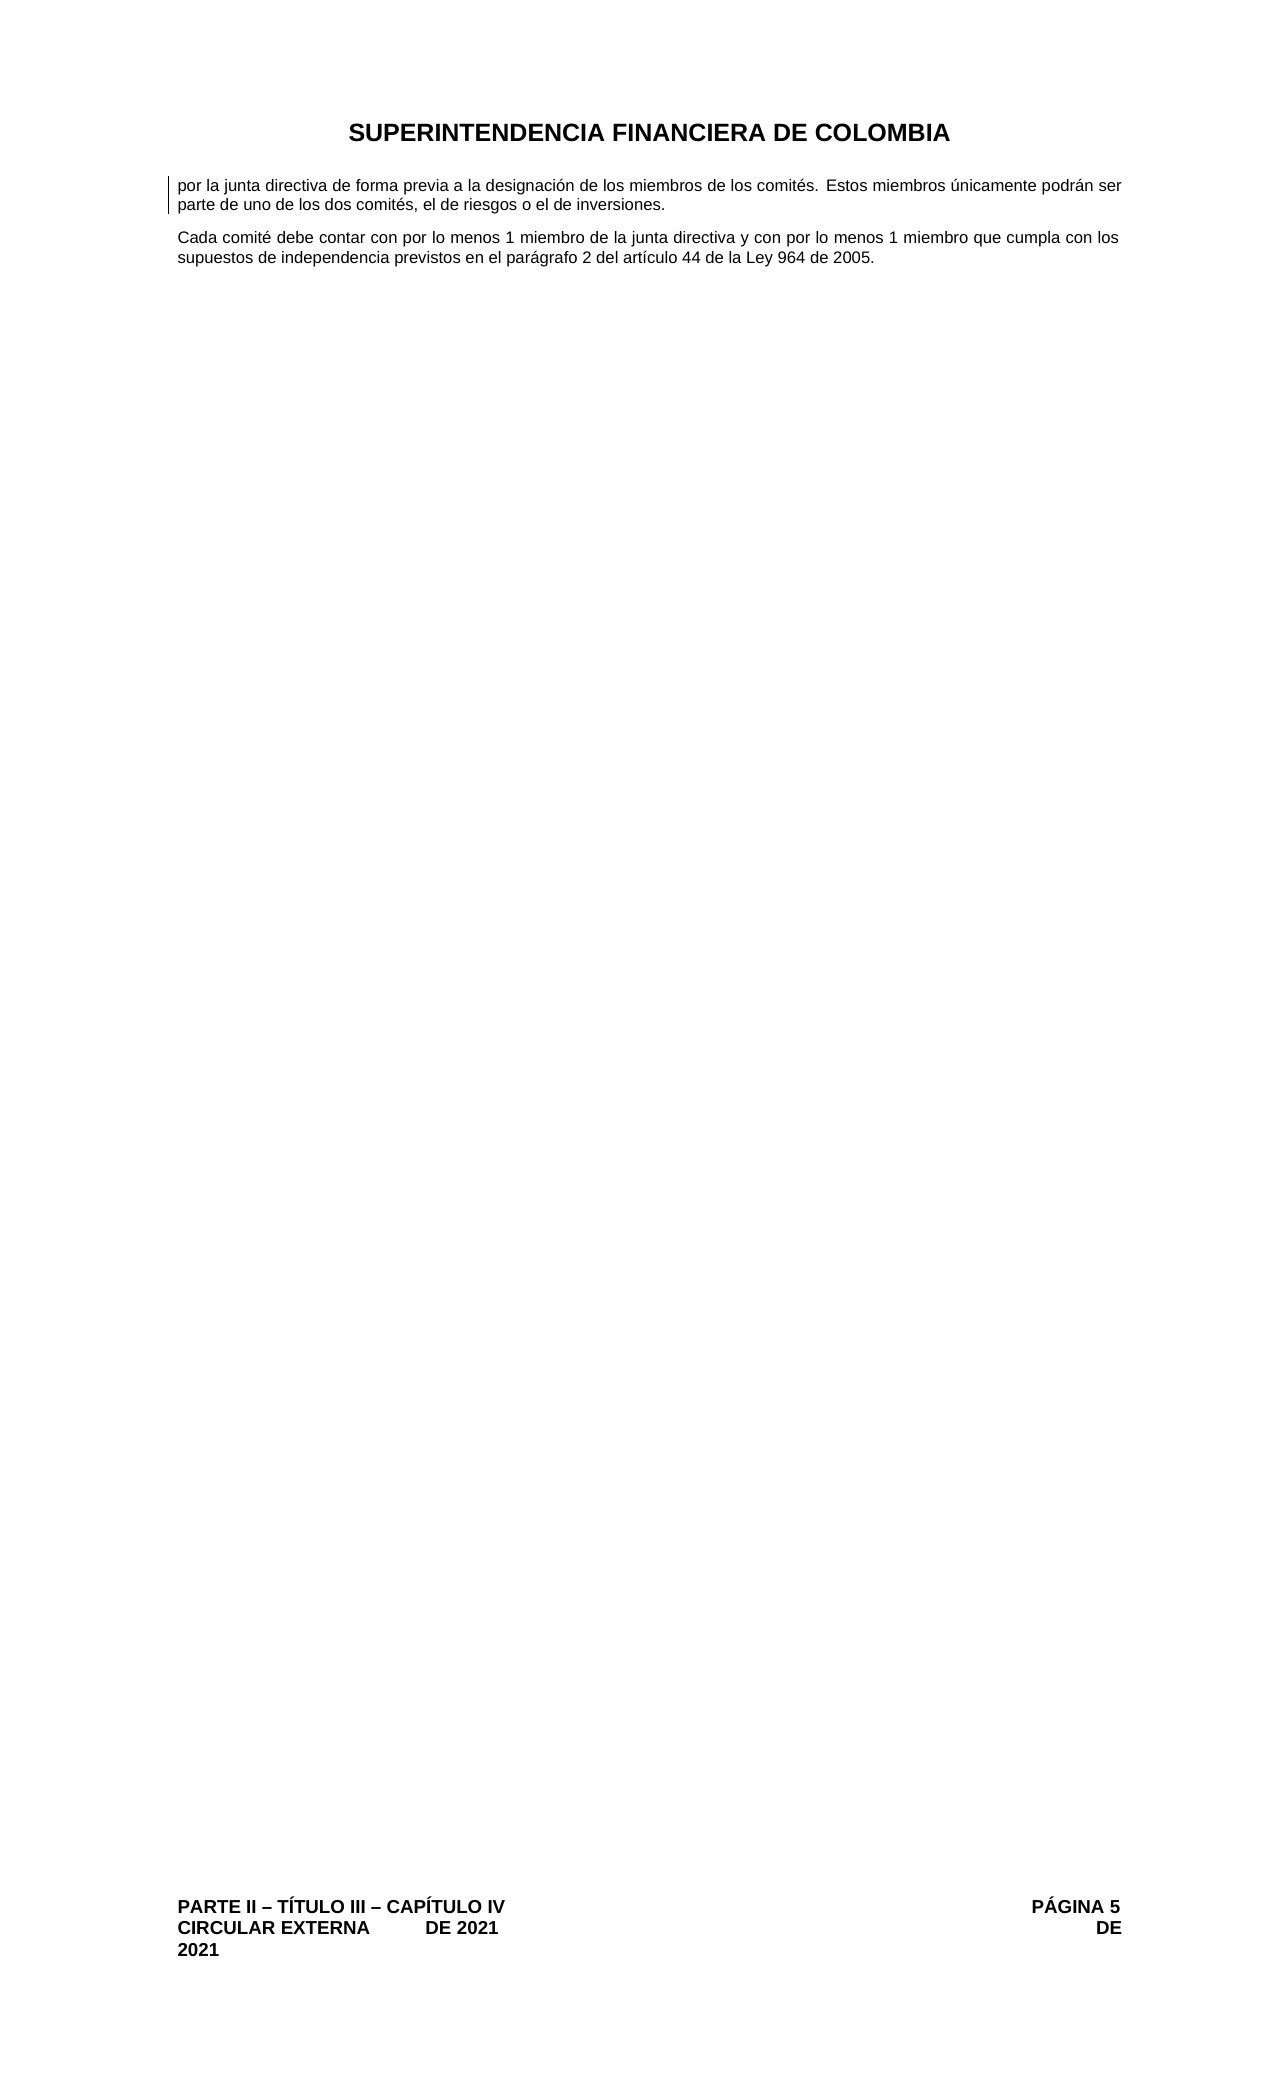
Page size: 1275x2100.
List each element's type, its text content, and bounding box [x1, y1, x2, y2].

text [177, 176, 1122, 214]
text Cada comité debe contar con por lo menos 1 miembro de la junta directiva y con por lo menos 1 miembro que cumpla con los supuestos de independencia previstos en el parágrafo 2 del artículo 44 de la Ley 964 de 2005. [177, 228, 1122, 267]
